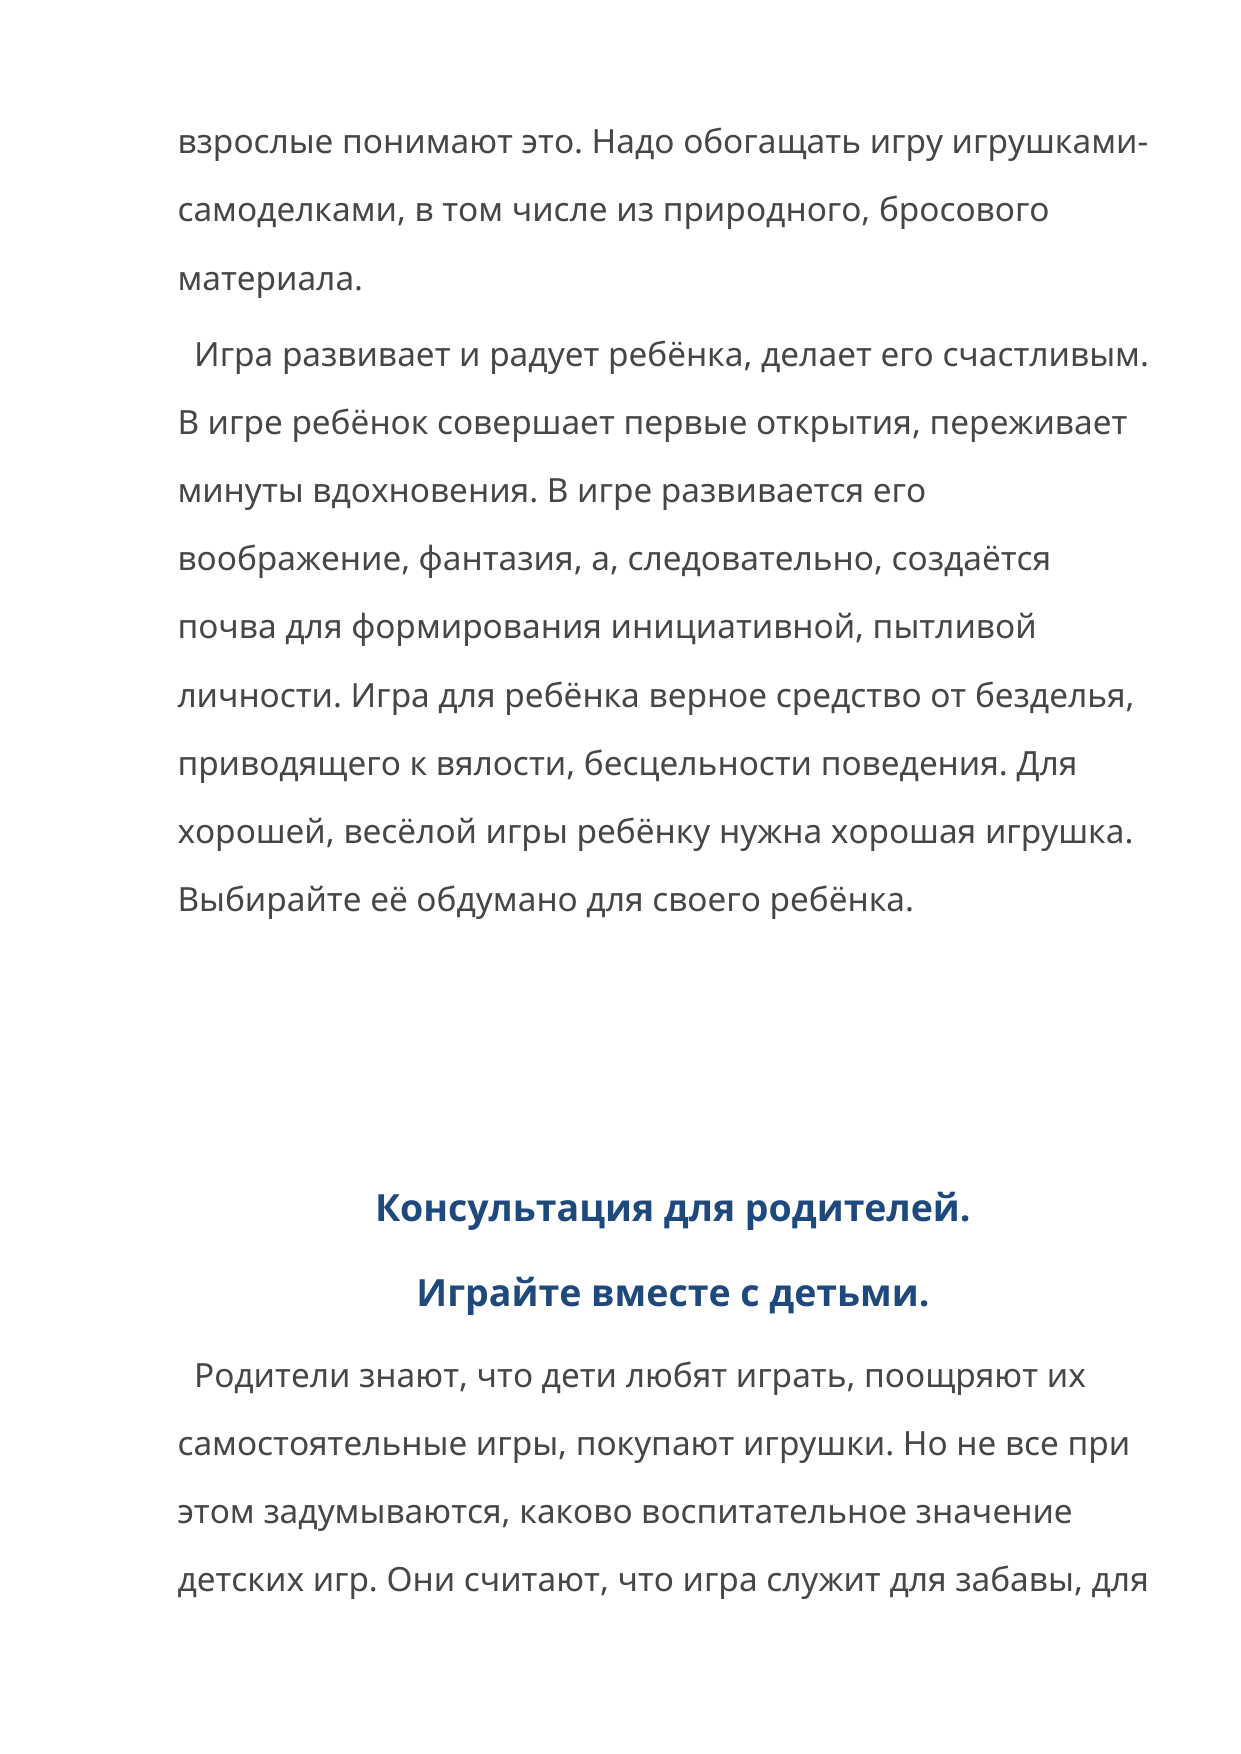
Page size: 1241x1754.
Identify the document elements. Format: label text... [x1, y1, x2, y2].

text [177, 1351, 1152, 1601]
text Консультация для родителей. [177, 1182, 1152, 1233]
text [177, 118, 1152, 300]
text Играйте вместе с детьми. [177, 1267, 1152, 1318]
text Игра развивает и радует ребёнка, делает его счастливым. В игре ребёнок совершает первые открытия, переживает минуты вдохновения. В игре развивается его воображение, фантазия, а, следовательно, создаётся почва для формирования инициативной, пытливой личности. Игра для ребёнка верное средство от безделья, приводящего к вялости, бесцельности поведения. Для хорошей, весёлой игры ребёнку нужна хорошая игрушка. Выбирайте её обдумано для своего ребёнка. [177, 331, 1152, 921]
